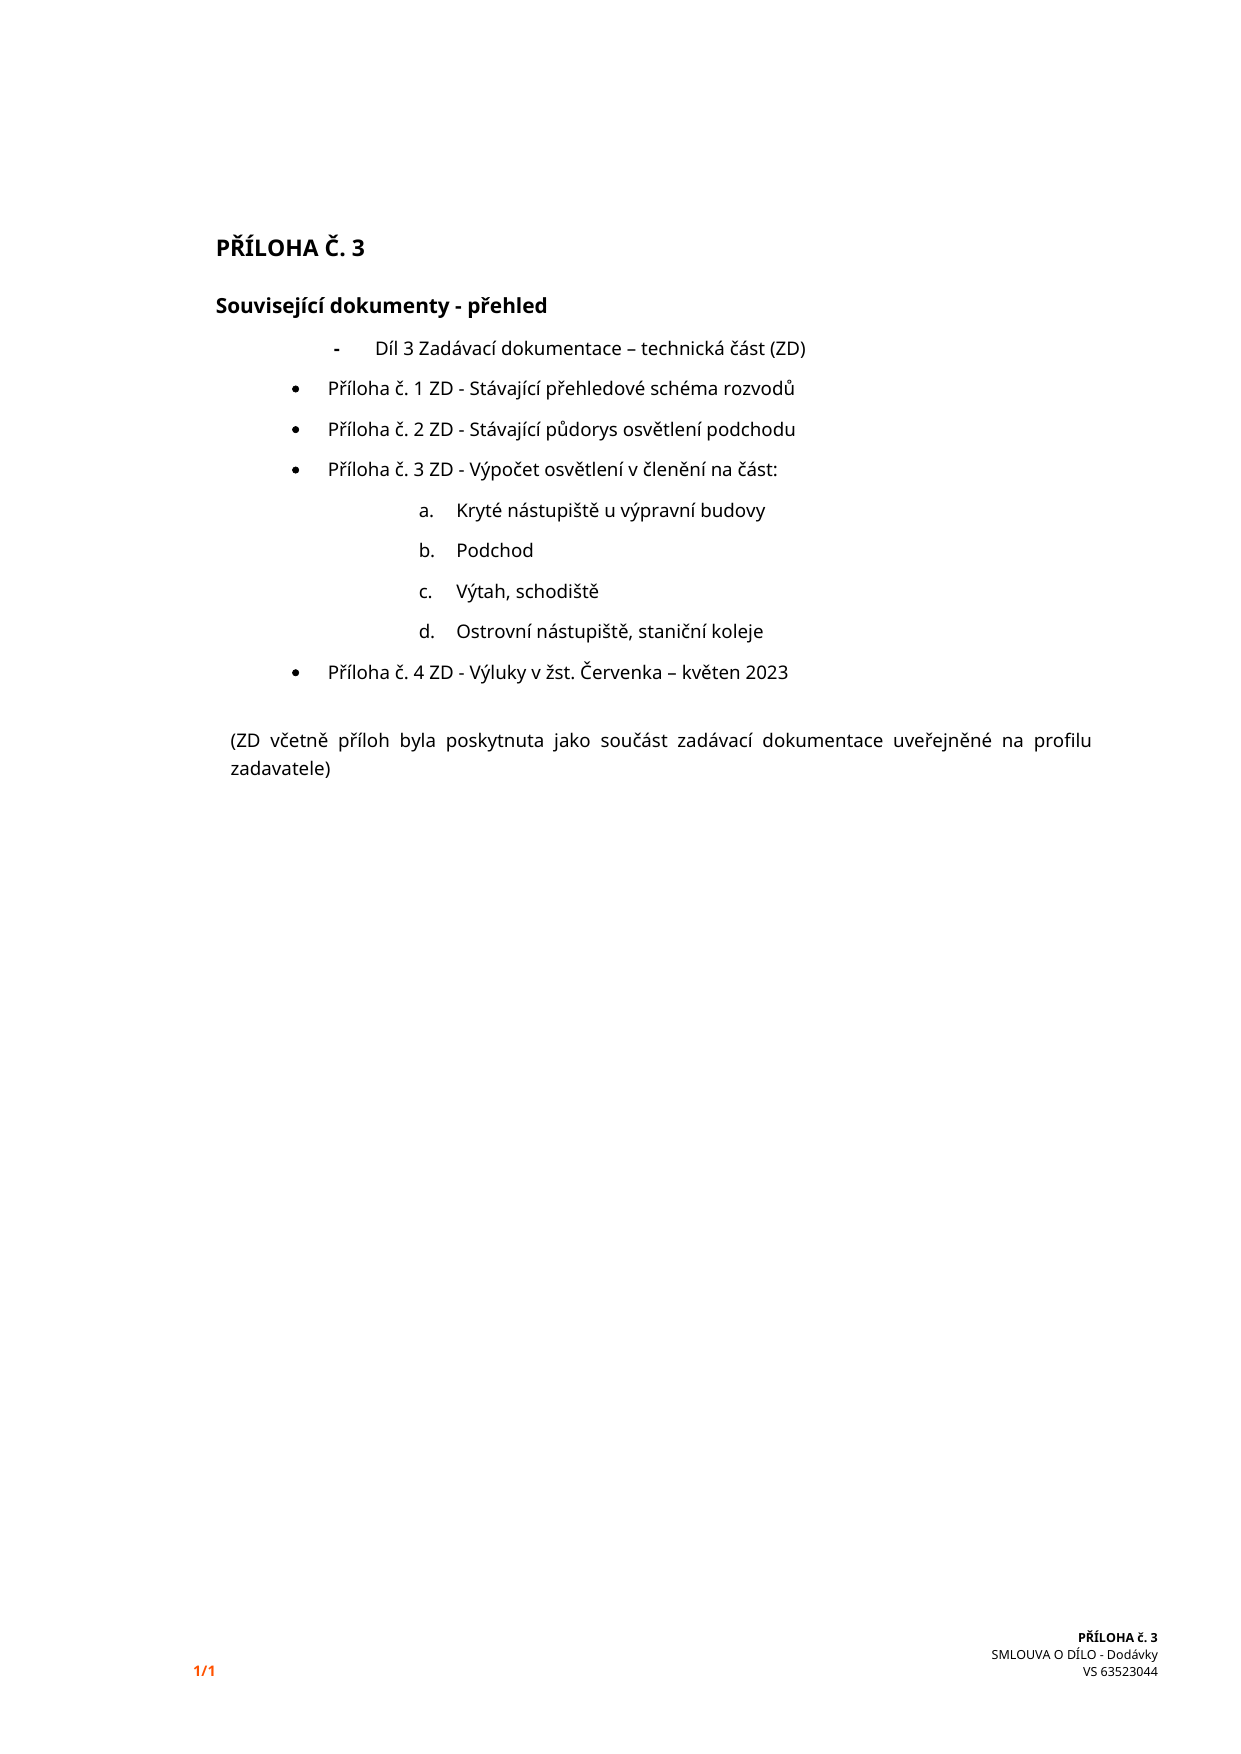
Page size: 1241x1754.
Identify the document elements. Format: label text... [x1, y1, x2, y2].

list (ZD včetně příloh byla poskytnuta jako součást zadávací dokumentace uveřejněné na profilu zadavatele) [230, 728, 1093, 781]
list Podchod [418, 538, 1093, 563]
text Díl 3 Zadávací dokumentace – technická část (ZD) [334, 335, 1093, 361]
text Související dokumenty - přehled [216, 291, 1093, 320]
list Výtah, schodiště [418, 578, 1093, 604]
list Kryté nástupiště u výpravní budovy [418, 497, 1093, 523]
text Příloha č. 3 ZD - Výpočet osvětlení v členění na část: [292, 457, 1093, 482]
list Ostrovní nástupiště, staniční koleje [418, 619, 1093, 644]
text Příloha č. 2 ZD - Stávající půdorys osvětlení podchodu [292, 416, 1093, 442]
text Příloha č. 1 ZD - Stávající přehledové schéma rozvodů [292, 376, 1093, 401]
text Příloha č. 4 ZD - Výluky v žst. Červenka – květen 2023 [292, 659, 1093, 685]
text Příloha č. 3 [216, 232, 1093, 263]
